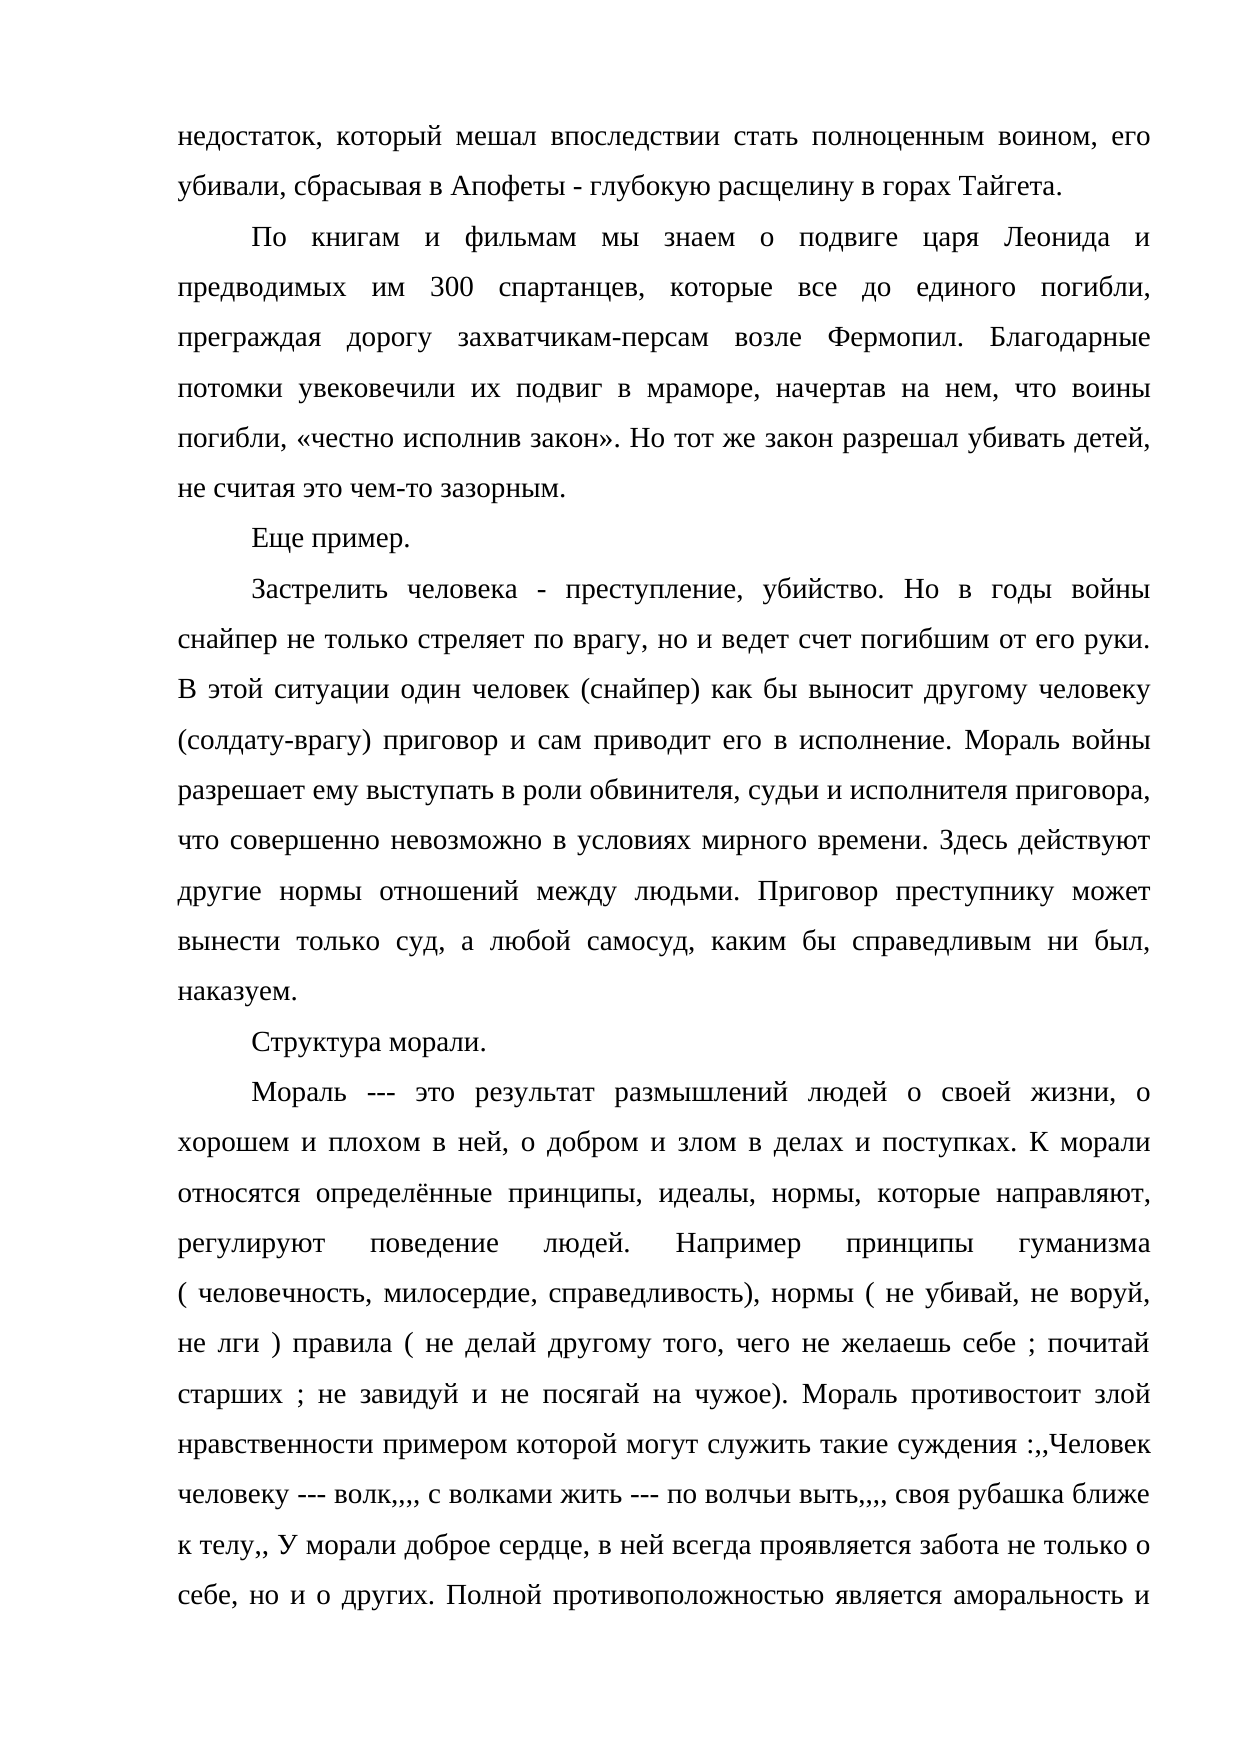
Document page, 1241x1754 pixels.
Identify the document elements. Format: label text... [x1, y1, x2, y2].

text Застрелить человека - преступление, убийство. Но в годы войны снайпер не только стреляет по врагу, но и ведет счет погибшим от его руки. В этой ситуации один человек (снайпер) как бы выносит другому человеку (солдату-врагу) приговор и сам приводит его в исполнение. Мораль войны разрешает ему выступать в роли обвинителя, судьи и исполнителя приговора, что совершенно невозможно в условиях мирного времени. Здесь действуют другие нормы отношений между людьми. Приговор преступнику может вынести только суд, а любой самосуд, каким бы справедливым ни был, наказуем. [177, 571, 1152, 1007]
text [177, 118, 1152, 202]
text По книгам и фильмам мы знаем о подвиге царя Леонида и предводимых им 300 спартанцев, которые все до единого погибли, преграждая дорогу захватчикам-персам возле Фермопил. Благодарные потомки увековечили их подвиг в мраморе, начертав на нем, что воины погибли, «честно исполнив закон». Но тот же закон разрешал убивать детей, не считая это чем-то зазорным. [177, 219, 1152, 504]
text Структура морали. [177, 1024, 1152, 1057]
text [177, 1074, 1152, 1611]
text Еще пример. [177, 521, 1152, 554]
